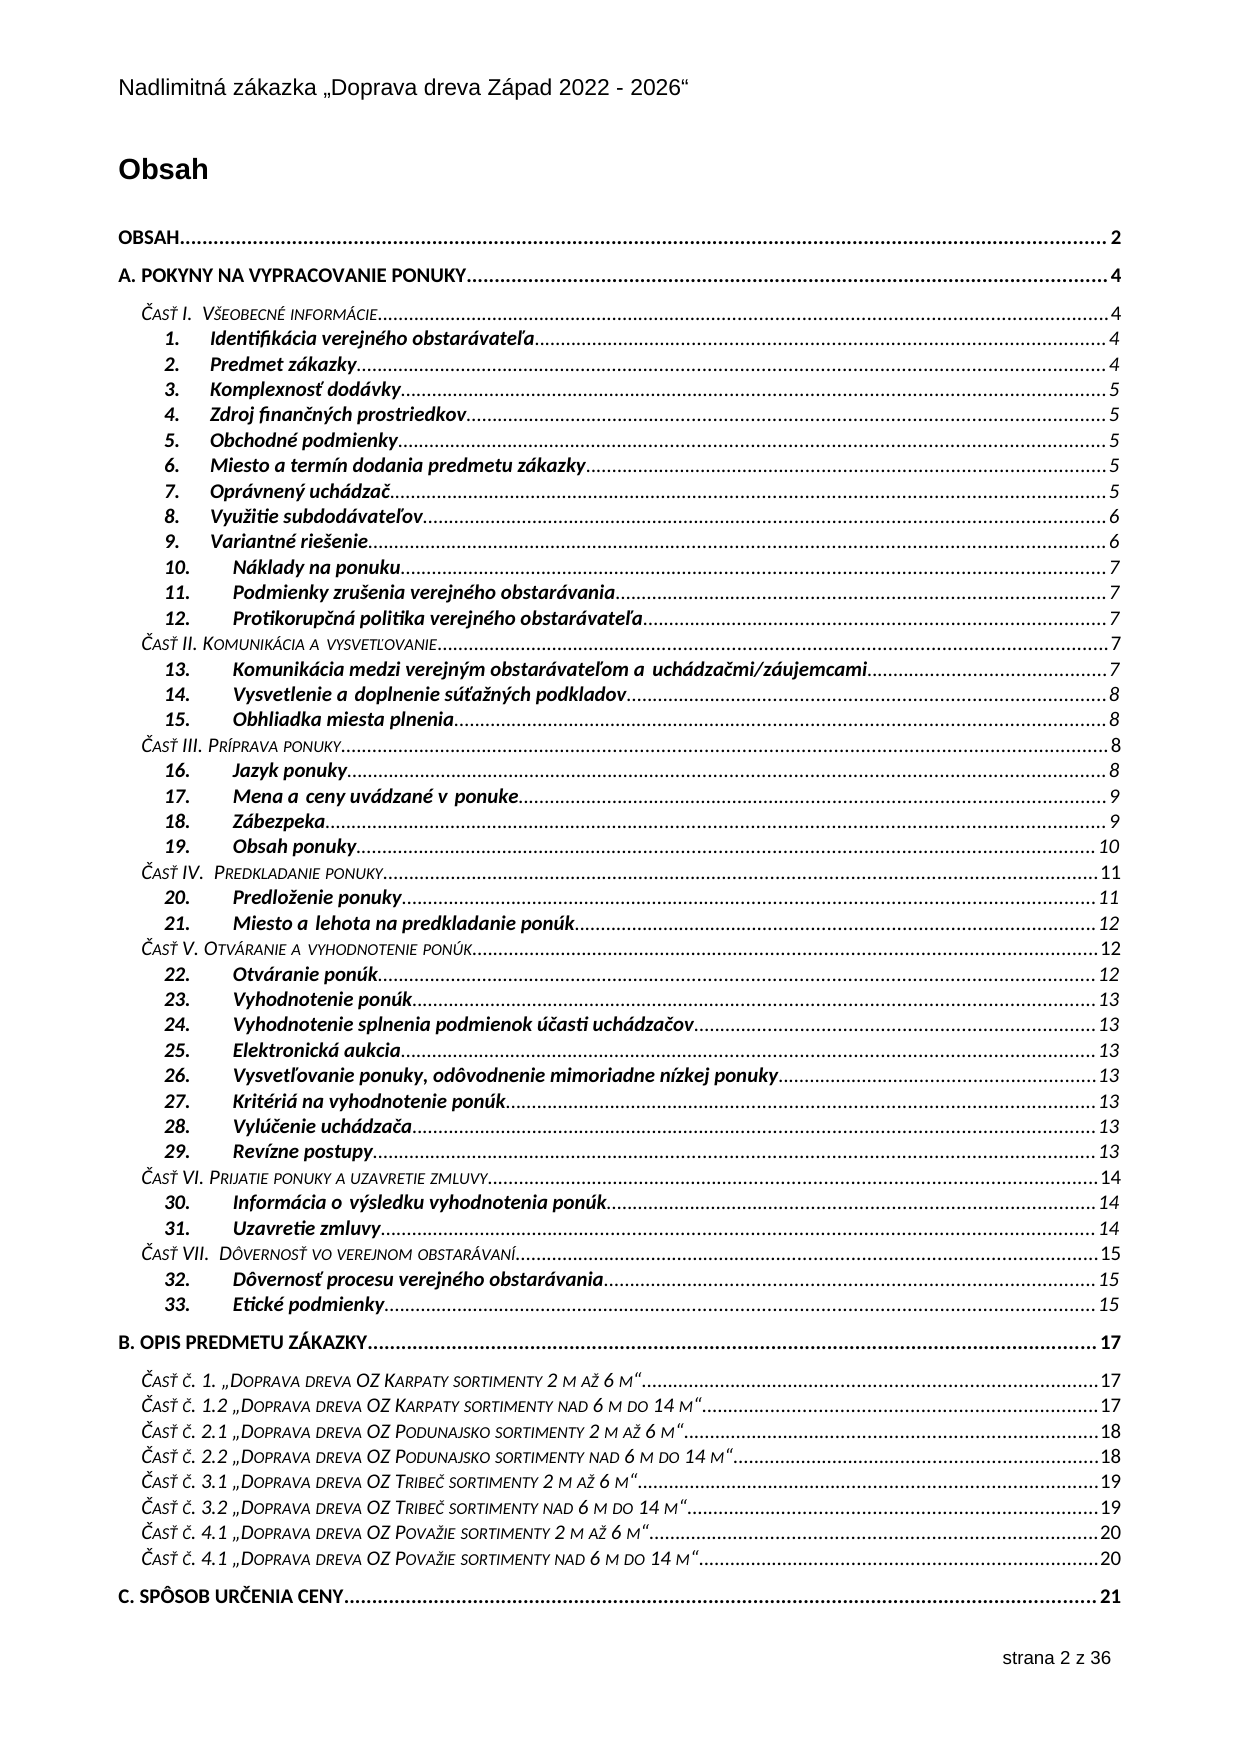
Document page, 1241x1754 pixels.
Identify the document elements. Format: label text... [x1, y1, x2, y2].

text 26. Vysvetľovanie ponuky, odôvodnenie mimoriadne nízkej ponuky 13 [164, 1062, 1122, 1088]
text 27. Kritériá na vyhodnotenie ponúk 13 [164, 1088, 1122, 1113]
text Časť V. Otváranie a vyhodnotenie ponúk 12 [141, 935, 1122, 961]
text 5. Obchodné podmienky 5 [164, 427, 1122, 452]
text 25. Elektronická aukcia 13 [164, 1037, 1122, 1062]
text 22. Otváranie ponúk 12 [164, 961, 1122, 986]
text 17. Mena a ceny uvádzané v ponuke 9 [164, 783, 1122, 808]
text Časť VII. Dôvernosť vo verejnom obstarávaní 15 [141, 1240, 1122, 1266]
text 4. Zdroj finančných prostriedkov 5 [164, 402, 1122, 427]
text 7. Oprávnený uchádzač 5 [164, 478, 1122, 503]
text 33. Etické podmienky 15 [164, 1291, 1122, 1317]
text Časť č. 3.1 „Doprava dreva OZ Tribeč sortimenty 2 m až 6 m“ 19 [141, 1469, 1122, 1494]
text 16. Jazyk ponuky 8 [164, 757, 1122, 783]
text 10. Náklady na ponuku 7 [164, 554, 1122, 579]
text 31. Uzavretie zmluvy 14 [164, 1215, 1122, 1240]
text Časť č. 2.2 „Doprava dreva OZ Podunajsko sortimenty nad 6 m do 14 m“ 18 [141, 1443, 1122, 1469]
text 9. Variantné riešenie 6 [164, 529, 1122, 554]
text 20. Predloženie ponuky 11 [164, 884, 1122, 910]
subtitle Obsah [118, 152, 1122, 185]
text A. POKYNY NA VYPRACOVANIE PONUKY 4 [118, 262, 1122, 287]
text 21. Miesto a lehota na predkladanie ponúk 12 [164, 910, 1122, 935]
text 23. Vyhodnotenie ponúk 13 [164, 986, 1122, 1012]
text B. OPIS PREDMETU ZÁKAZKY 17 [118, 1329, 1122, 1354]
text 30. Informácia o výsledku vyhodnotenia ponúk 14 [164, 1189, 1122, 1215]
text Časť II. Komunikácia a vysvetľovanie 7 [141, 630, 1122, 656]
text 6. Miesto a termín dodania predmetu zákazky 5 [164, 452, 1122, 478]
text Obsah 2 [118, 224, 1122, 249]
text 19. Obsah ponuky 10 [164, 834, 1122, 859]
text 15. Obhliadka miesta plnenia 8 [164, 707, 1122, 732]
text 3. Komplexnosť dodávky 5 [164, 376, 1122, 402]
text Časť IV. Predkladanie ponuky 11 [141, 859, 1122, 884]
text 2. Predmet zákazky 4 [164, 351, 1122, 376]
text Časť č. 4.1 „Doprava dreva OZ Považie sortimenty 2 m až 6 m“ 20 [141, 1519, 1122, 1545]
text 32. Dôvernosť procesu verejného obstarávania 15 [164, 1266, 1122, 1291]
text Časť VI. Prijatie ponuky a uzavretie zmluvy 14 [141, 1164, 1122, 1189]
text Časť I. Všeobecné informácie 4 [141, 300, 1122, 325]
text Časť III. Príprava ponuky 8 [141, 732, 1122, 757]
text Časť č. 1. „Doprava dreva OZ Karpaty sortimenty 2 m až 6 m“ 17 [141, 1367, 1122, 1392]
text 18. Zábezpeka 9 [164, 808, 1122, 834]
text Časť č. 1.2 „Doprava dreva OZ Karpaty sortimenty nad 6 m do 14 m“ 17 [141, 1392, 1122, 1418]
text 11. Podmienky zrušenia verejného obstarávania 7 [164, 579, 1122, 605]
text 29. Revízne postupy 13 [164, 1139, 1122, 1164]
text 1. Identifikácia verejného obstarávateľa 4 [164, 325, 1122, 351]
text 12. Protikorupčná politika verejného obstarávateľa 7 [164, 605, 1122, 630]
text 13. Komunikácia medzi verejným obstarávateľom a uchádzačmi/záujemcami 7 [164, 656, 1122, 681]
text C. SPÔSOB URČENIA CENY 21 [118, 1583, 1122, 1608]
text 8. Využitie subdodávateľov 6 [164, 503, 1122, 529]
text 24. Vyhodnotenie splnenia podmienok účasti uchádzačov 13 [164, 1012, 1122, 1037]
text Časť č. 4.1 „Doprava dreva OZ Považie sortimenty nad 6 m do 14 m“ 20 [141, 1545, 1122, 1570]
text Časť č. 2.1 „Doprava dreva OZ Podunajsko sortimenty 2 m až 6 m“ 18 [141, 1418, 1122, 1443]
text 14. Vysvetlenie a doplnenie súťažných podkladov 8 [164, 681, 1122, 707]
text Časť č. 3.2 „Doprava dreva OZ Tribeč sortimenty nad 6 m do 14 m“ 19 [141, 1494, 1122, 1519]
text 28. Vylúčenie uchádzača 13 [164, 1113, 1122, 1139]
